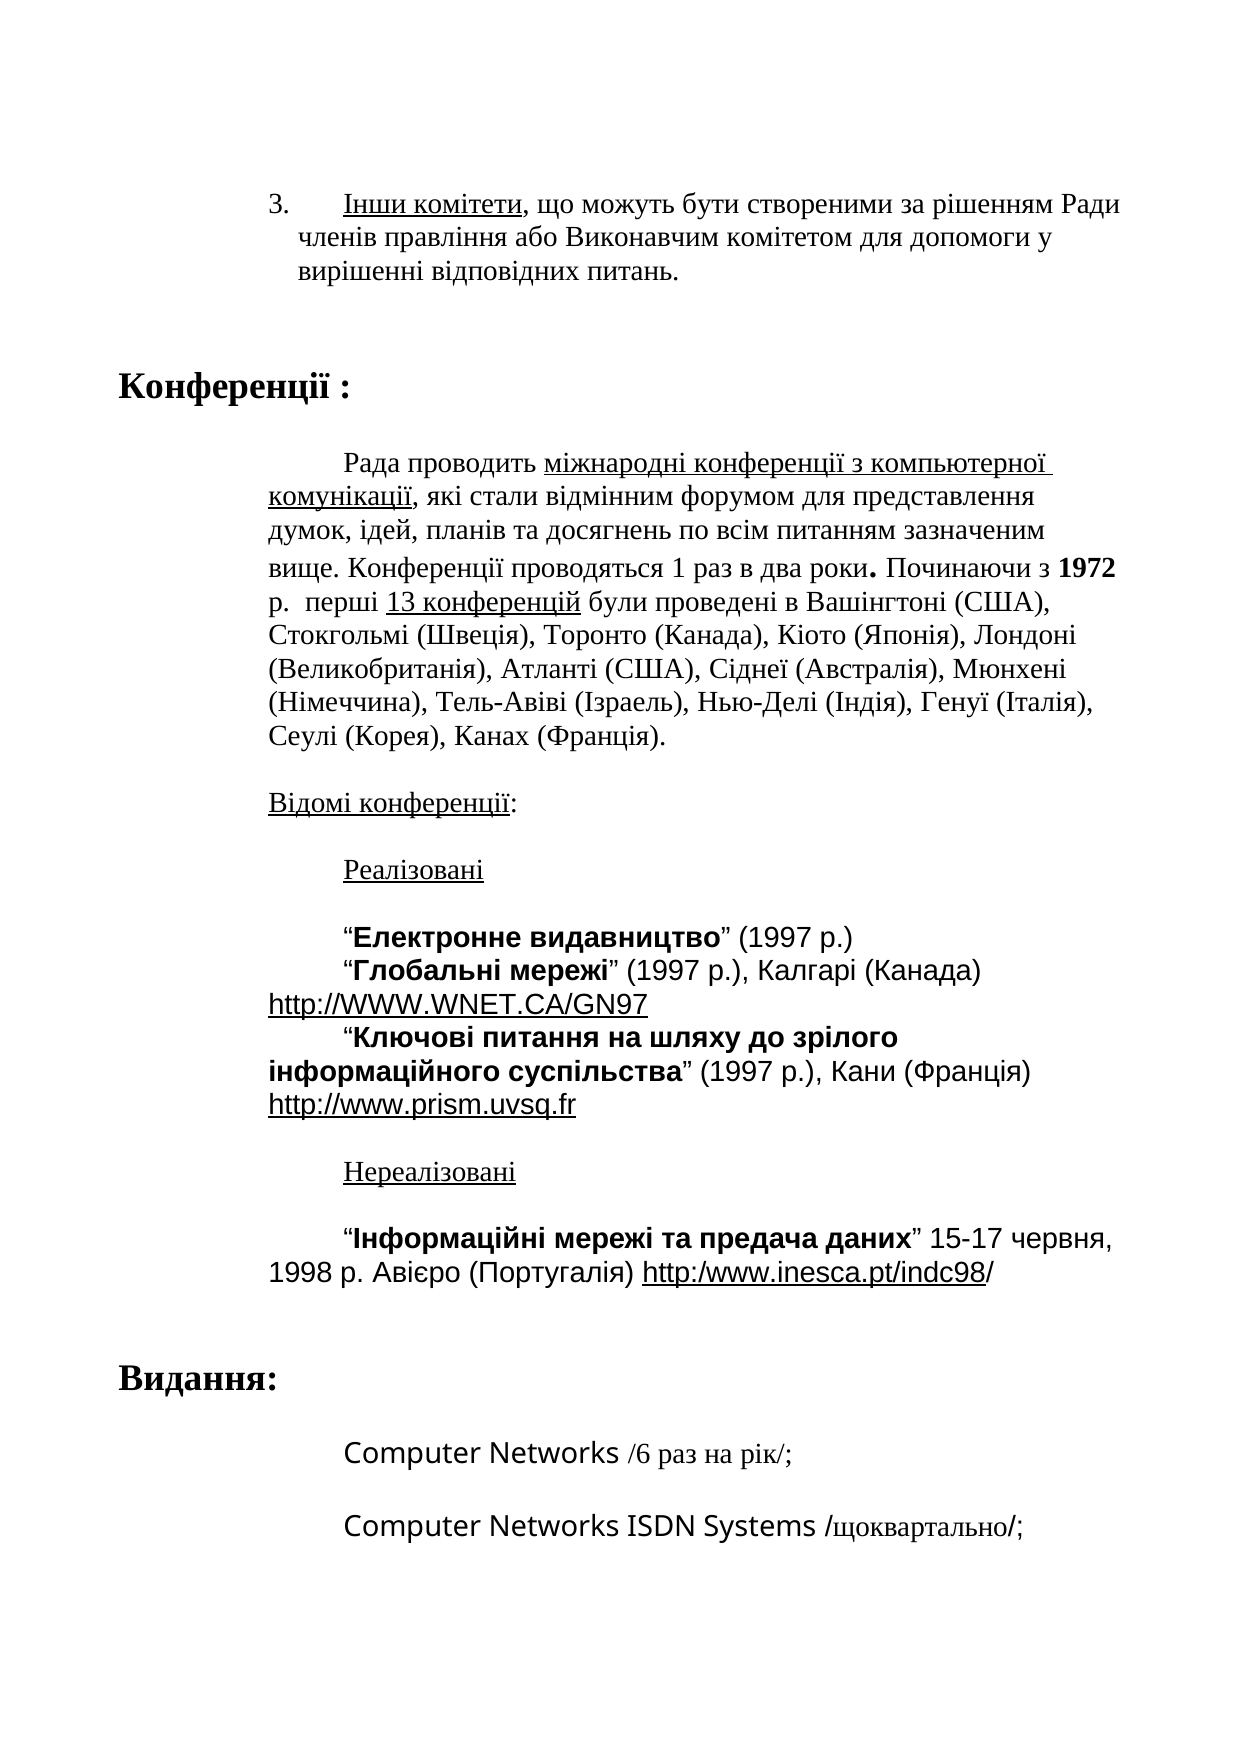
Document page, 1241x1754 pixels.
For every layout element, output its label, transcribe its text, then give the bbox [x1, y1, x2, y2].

text Видання: [118, 1356, 1122, 1398]
text Нереалізовані [268, 1154, 1122, 1188]
text Реалізовані [268, 852, 1122, 886]
text “Ключові питання на шляху до зрілого інформаційного суспільства” (1997 р.), Кани (Франція) http://www.prism.uvsq.fr [268, 1020, 1122, 1121]
text “Глобальні мережі” (1997 р.), Калгарі (Канада) http://WWW.WNET.CA/GN97 [268, 953, 1122, 1020]
text Computer Networks /6 раз на рік/; [118, 1432, 1122, 1471]
text Computer Networks ISDN Systems /щоквартально/; [118, 1505, 1122, 1544]
text Відомі конференції: [193, 785, 1122, 819]
text “Електронне видавництво” (1997 р.) [268, 919, 1122, 953]
text “Інформаційні мережі та предача даних” 15-17 червня, 1998 р. Авієро (Португалія) http:/www.inesca.pt/indc98/ [268, 1221, 1122, 1288]
list Інши комітети, що можуть бути створеними за рішенням Ради членів правління або Виконавчим комітетом для допомоги у вирішенні відповідних питань. [268, 186, 1122, 287]
text Конференції : [118, 364, 1122, 407]
text Рада проводить міжнародні конференції з компьютерної комунікації, які стали відмінним форумом для представлення думок, ідей, планів та досягнень по всім питанням зазначеним вище. Конференції проводяться 1 раз в два роки. Починаючи з 1972 р. перші 13 конференцій були проведені в Вашінгтоні (США), Стокгольмі (Швеція), Торонто (Канада), Кіото (Японія), Лондоні (Великобританія), Атланті (США), Сіднеї (Австралія), Мюнхені (Німеччина), Тель-Авіві (Ізраель), Нью-Делі (Індія), Генуї (Італія), Сеулі (Корея), Канах (Франція). [268, 445, 1122, 752]
